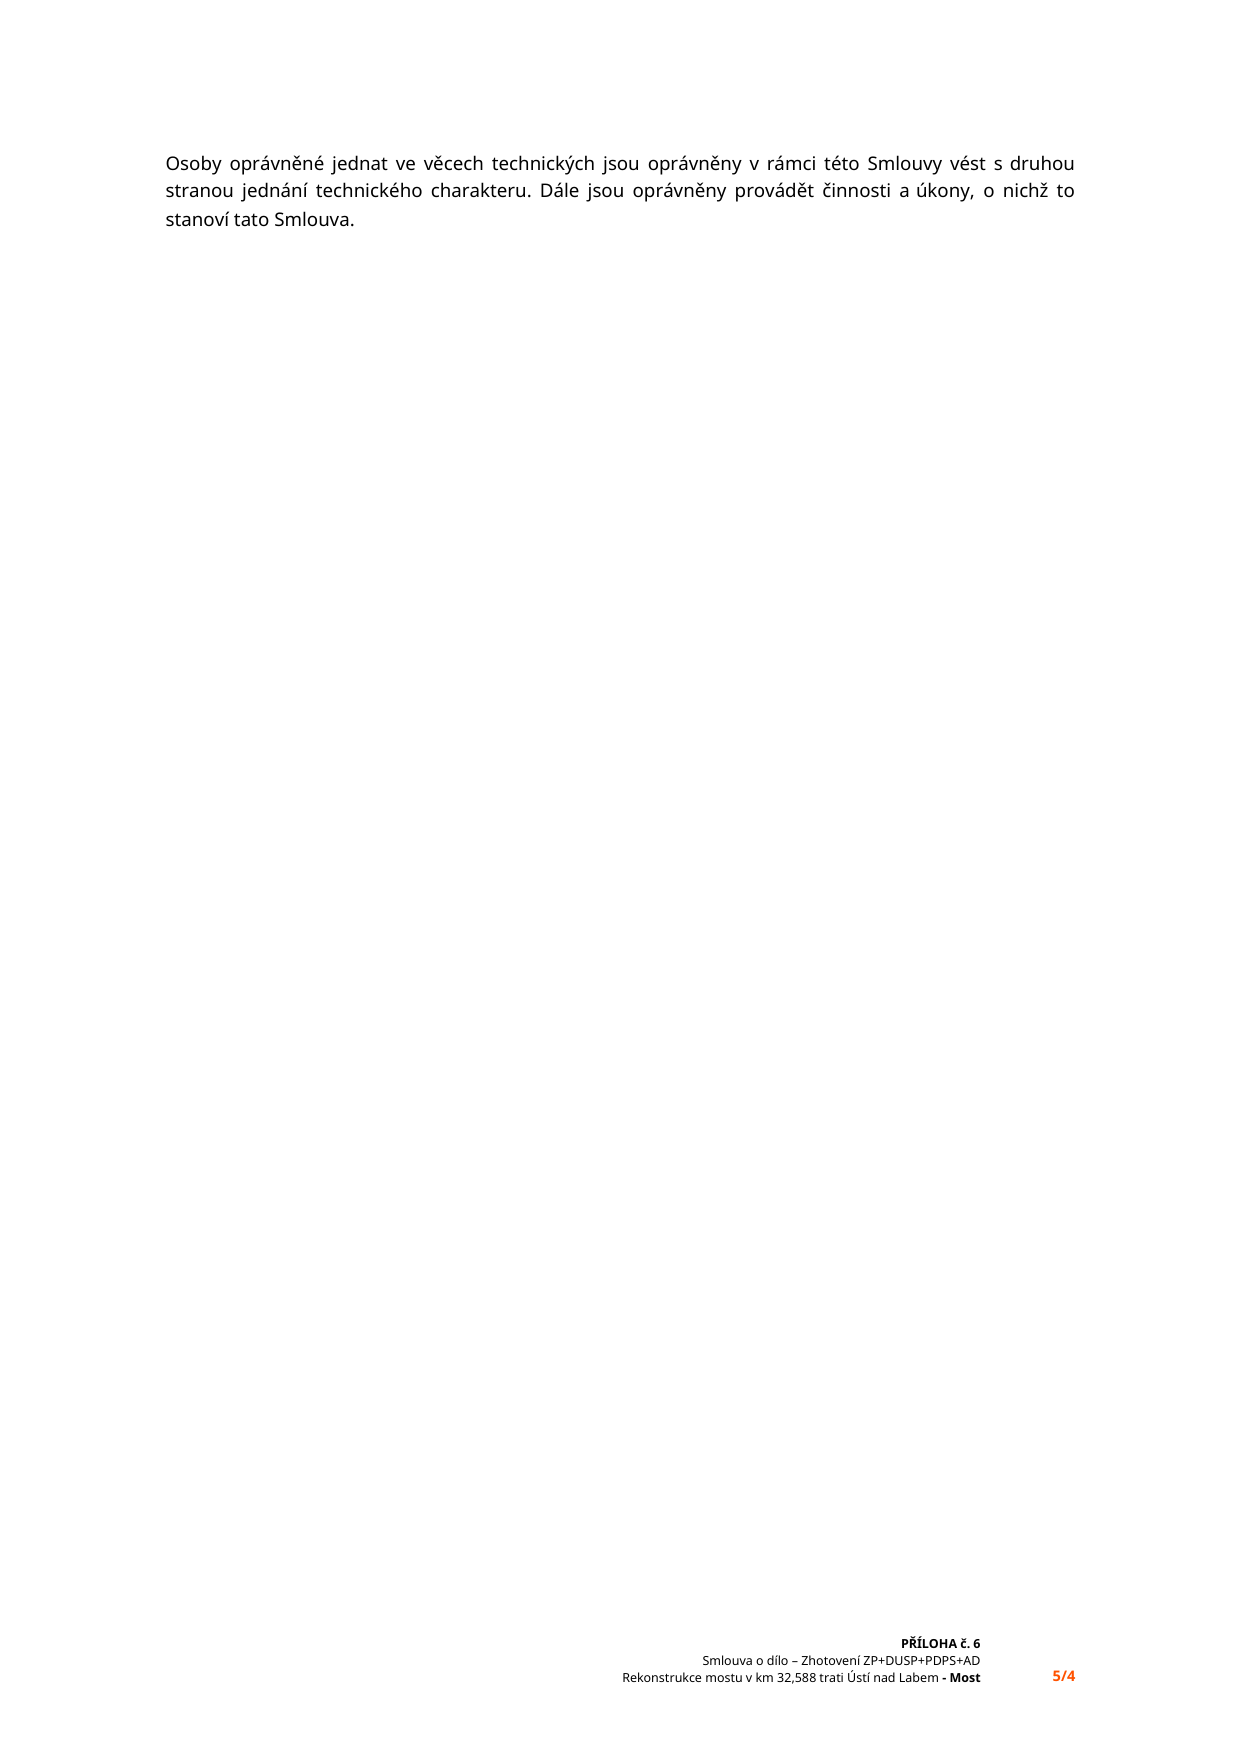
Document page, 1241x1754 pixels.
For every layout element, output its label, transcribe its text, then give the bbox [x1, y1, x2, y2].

text Osoby oprávněné jednat ve věcech technických jsou oprávněny v rámci této Smlouvy vést s druhou stranou jednání technického charakteru. Dále jsou oprávněny provádět činnosti a úkony, o nichž to stanoví tato Smlouva. [165, 150, 1075, 231]
